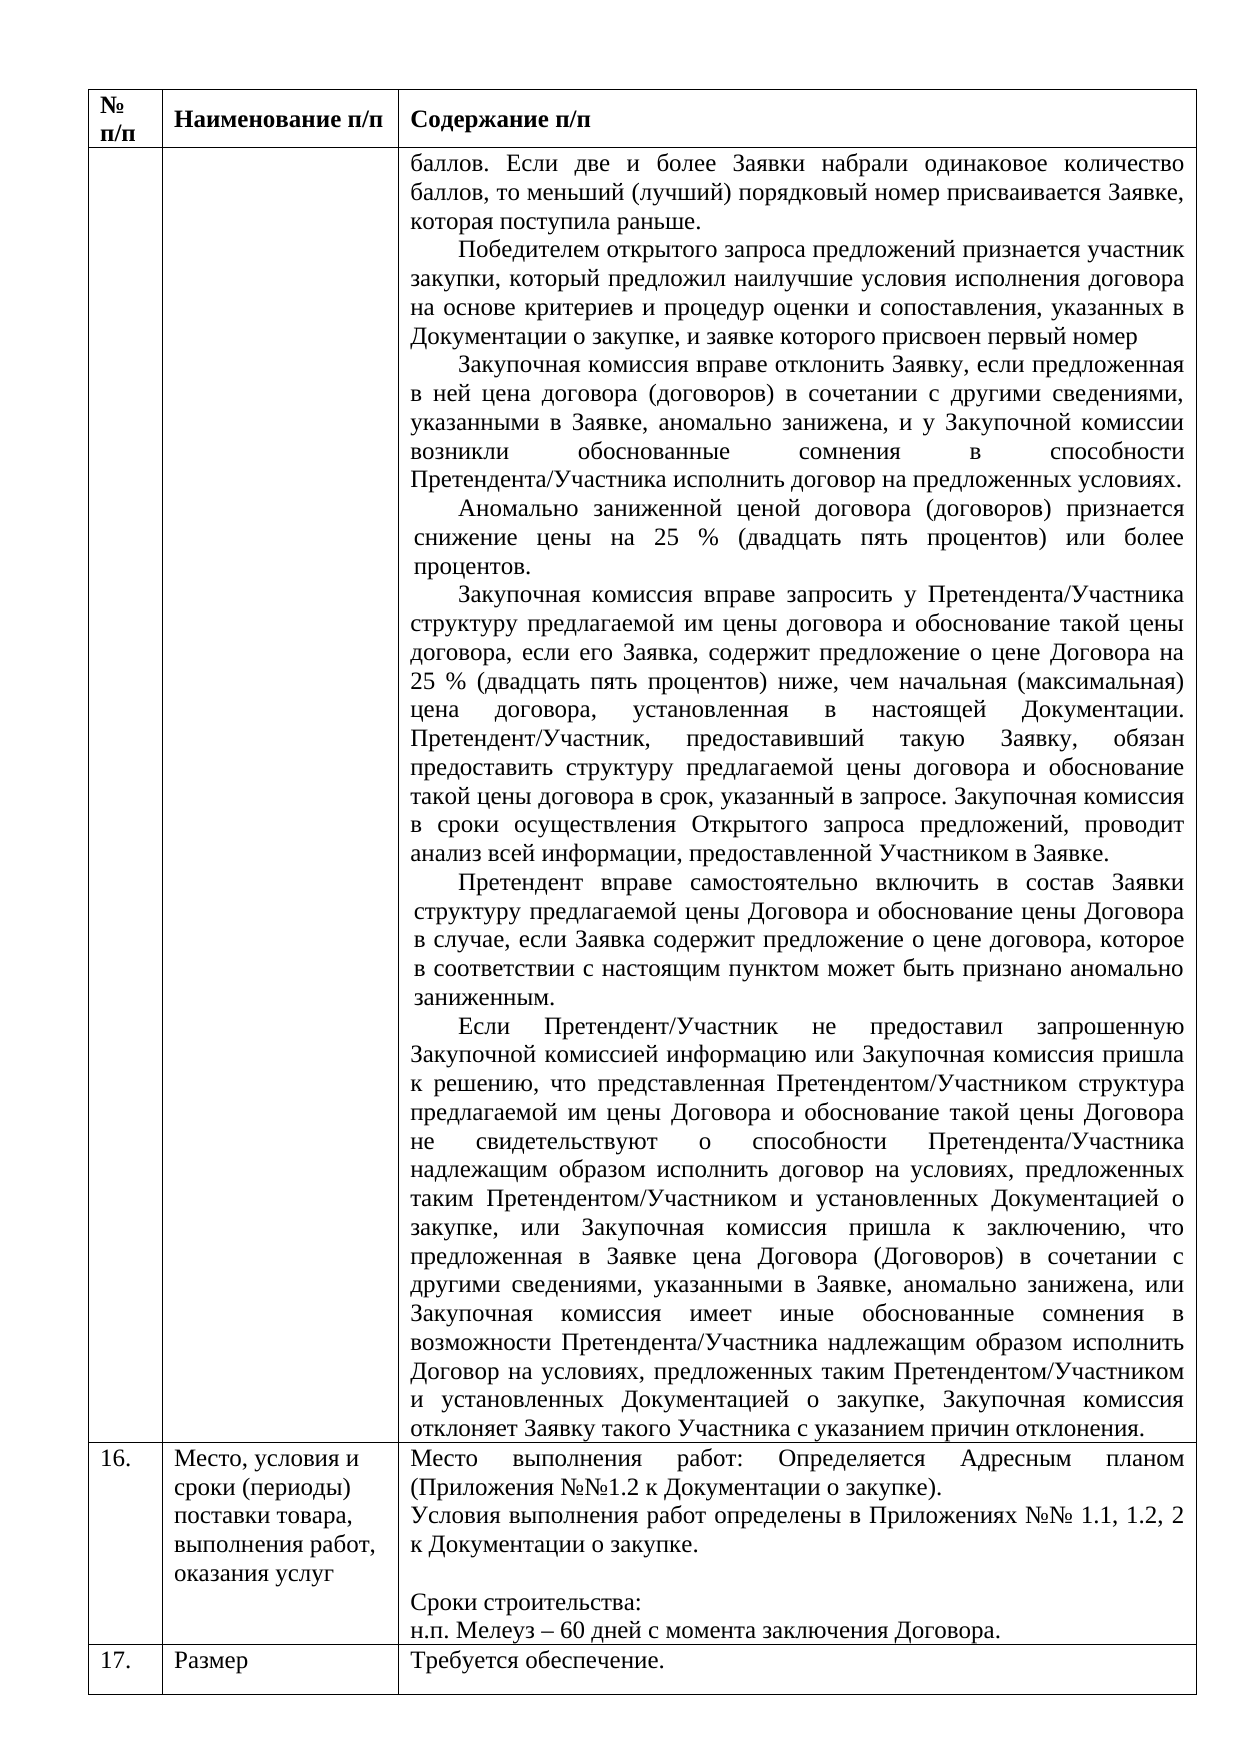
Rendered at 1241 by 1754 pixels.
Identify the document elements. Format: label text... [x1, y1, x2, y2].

table_cell Место выполнения работ: Определяется Адресным планом (Приложения №№1.2 к Документации о закупке). Условия выполнения работ определены в Приложениях №№ 1.1, 1.2, 2 к Документации о закупке. Сроки строительства: н.п. Мелеуз – 60 дней с момента заключения Договора. [399, 1443, 1196, 1644]
table_cell Место, условия и сроки (периоды) поставки товара, выполнения работ, оказания услуг [163, 1443, 398, 1644]
table_header Наименование п/п [163, 90, 398, 147]
table_cell [89, 1645, 162, 1694]
table_header № п/п [89, 90, 162, 147]
table_cell [89, 148, 162, 1442]
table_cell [399, 148, 1196, 1442]
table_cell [163, 1645, 398, 1694]
table_cell [89, 1443, 162, 1644]
table_header Содержание п/п [399, 90, 1196, 147]
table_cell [399, 1645, 1196, 1694]
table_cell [163, 148, 398, 1442]
